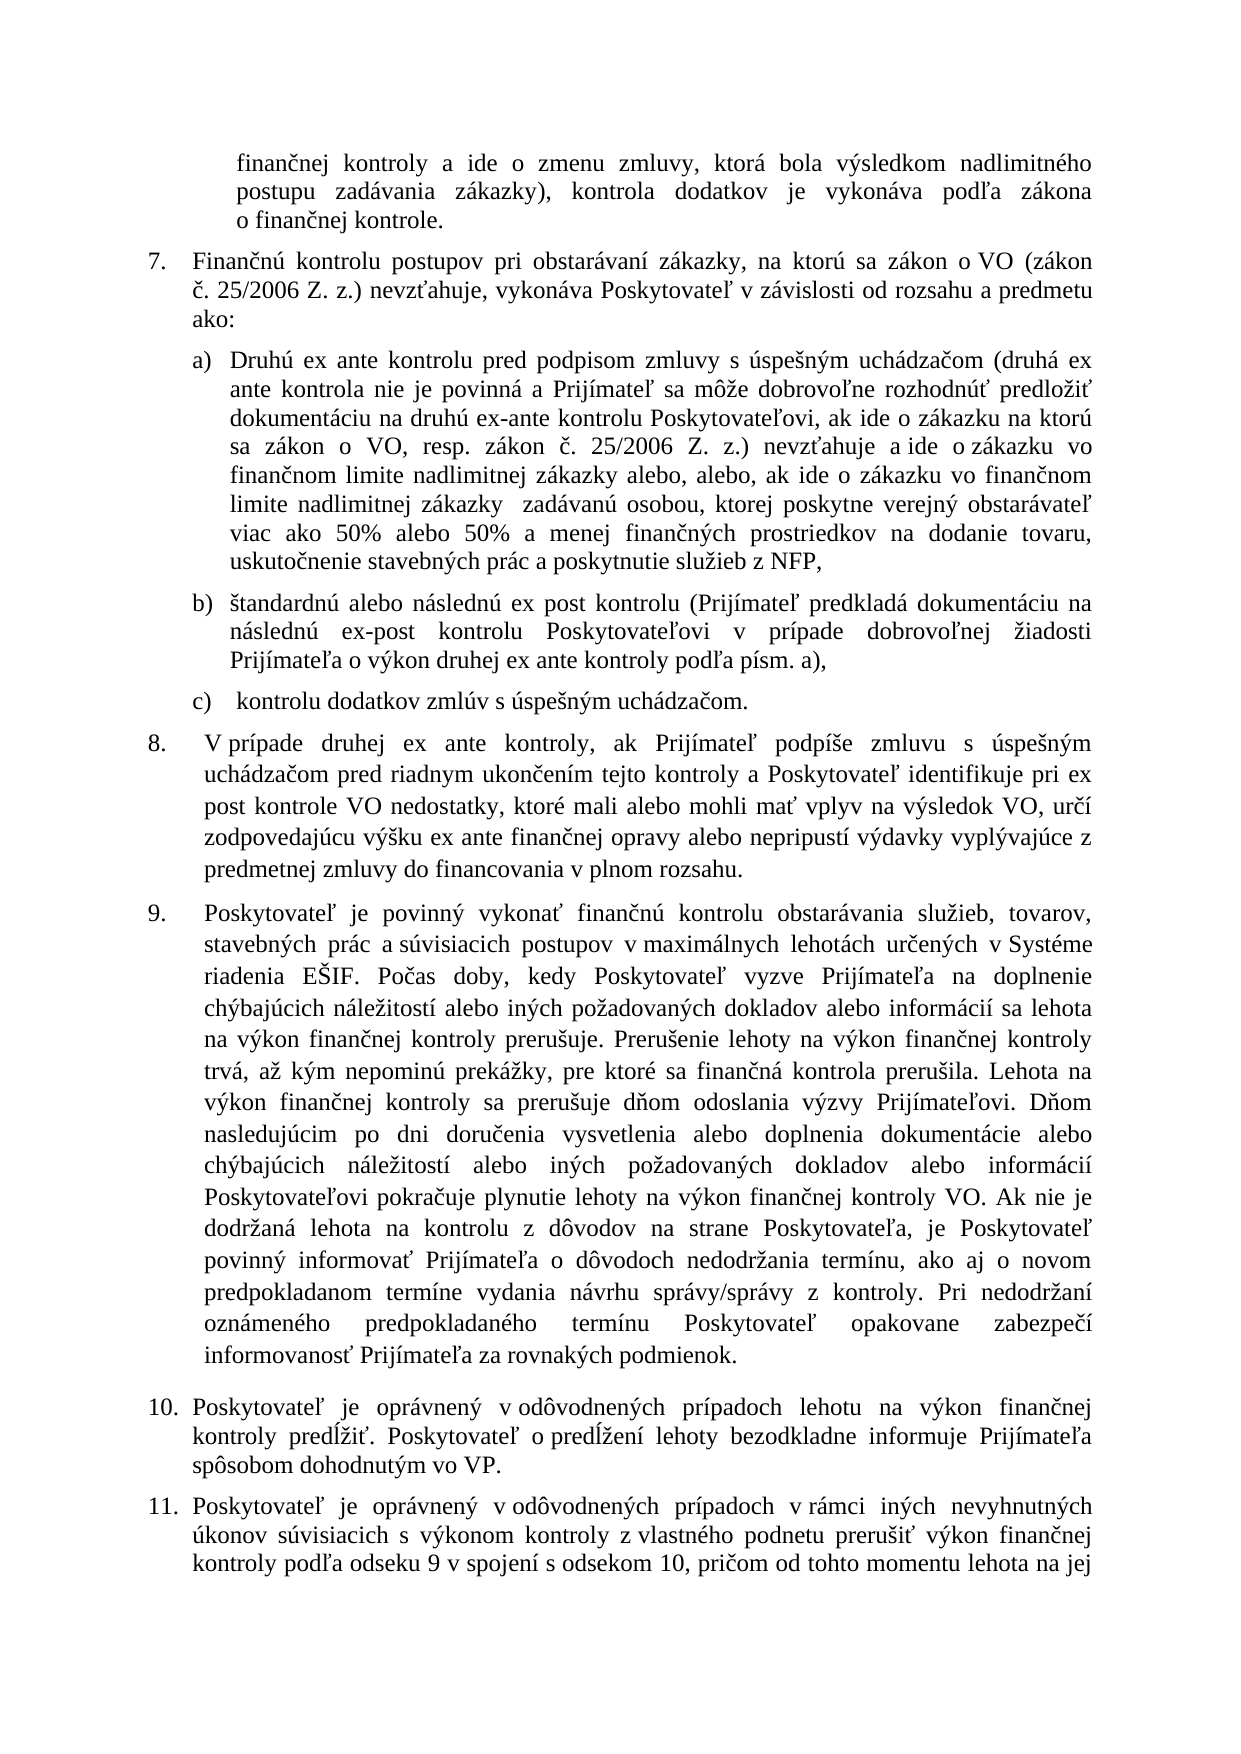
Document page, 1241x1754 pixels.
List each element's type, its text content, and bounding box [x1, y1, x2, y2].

list Druhú ex ante kontrolu pred podpisom zmluvy s úspešným uchádzačom (druhá ex ante kontrola nie je povinná a Prijímateľ sa môže dobrovoľne rozhodnúť predložiť dokumentáciu na druhú ex-ante kontrolu Poskytovateľovi, ak ide o zákazku na ktorú sa zákon o VO, resp. zákon č. 25/2006 Z. z.) nevzťahuje a ide o zákazku vo finančnom limite nadlimitnej zákazky alebo, alebo, ak ide o zákazku vo finančnom limite nadlimitnej zákazky zadávanú osobou, ktorej poskytne verejný obstarávateľ viac ako 50% alebo 50% a menej finančných prostriedkov na dodanie tovaru, uskutočnenie stavebných prác a poskytnutie služieb z NFP, [192, 345, 1093, 575]
list V prípade druhej ex ante kontroly, ak Prijímateľ podpíše zmluvu s úspešným uchádzačom pred riadnym ukončením tejto kontroly a Poskytovateľ identifikuje pri ex post kontrole VO nedostatky, ktoré mali alebo mohli mať vplyv na výsledok VO, určí zodpovedajúcu výšku ex ante finančnej opravy alebo nepripustí výdavky vyplývajúce z predmetnej zmluvy do financovania v plnom rozsahu. [148, 728, 1093, 883]
list kontrolu dodatkov zmlúv s úspešným uchádzačom. [192, 686, 1093, 715]
list štandardnú alebo následnú ex post kontrolu (Prijímateľ predkladá dokumentáciu na následnú ex-post kontrolu Poskytovateľovi v prípade dobrovoľnej žiadosti Prijímateľa o výkon druhej ex ante kontroly podľa písm. a), [192, 588, 1093, 674]
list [192, 148, 1093, 234]
list Finančnú kontrolu postupov pri obstarávaní zákazky, na ktorú sa zákon o VO (zákon č. 25/2006 Z. z.) nevzťahuje, vykonáva Poskytovateľ v závislosti od rozsahu a predmetu ako: [148, 246, 1093, 333]
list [148, 1491, 1093, 1577]
list Poskytovateľ je povinný vykonať finančnú kontrolu obstarávania služieb, tovarov, stavebných prác a súvisiacich postupov v maximálnych lehotách určených v Systéme riadenia EŠIF. Počas doby, kedy Poskytovateľ vyzve Prijímateľa na doplnenie chýbajúcich náležitostí alebo iných požadovaných dokladov alebo informácií sa lehota na výkon finančnej kontroly prerušuje. Prerušenie lehoty na výkon finančnej kontroly trvá, až kým nepominú prekážky, pre ktoré sa finančná kontrola prerušila. Lehota na výkon finančnej kontroly sa prerušuje dňom odoslania výzvy Prijímateľovi. Dňom nasledujúcim po dni doručenia vysvetlenia alebo doplnenia dokumentácie alebo chýbajúcich náležitostí alebo iných požadovaných dokladov alebo informácií Poskytovateľovi pokračuje plynutie lehoty na výkon finančnej kontroly VO. Ak nie je dodržaná lehota na kontrolu z dôvodov na strane Poskytovateľa, je Poskytovateľ povinný informovať Prijímateľa o dôvodoch nedodržania termínu, ako aj o novom predpokladanom termíne vydania návrhu správy/správy z kontroly. Pri nedodržaní oznámeného predpokladaného termínu Poskytovateľ opakovane zabezpečí informovanosť Prijímateľa za rovnakých podmienok. [148, 898, 1093, 1368]
list Poskytovateľ je oprávnený v odôvodnených prípadoch lehotu na výkon finančnej kontroly predĺžiť. Poskytovateľ o predĺžení lehoty bezodkladne informuje Prijímateľa spôsobom dohodnutým vo VP. [148, 1392, 1093, 1478]
